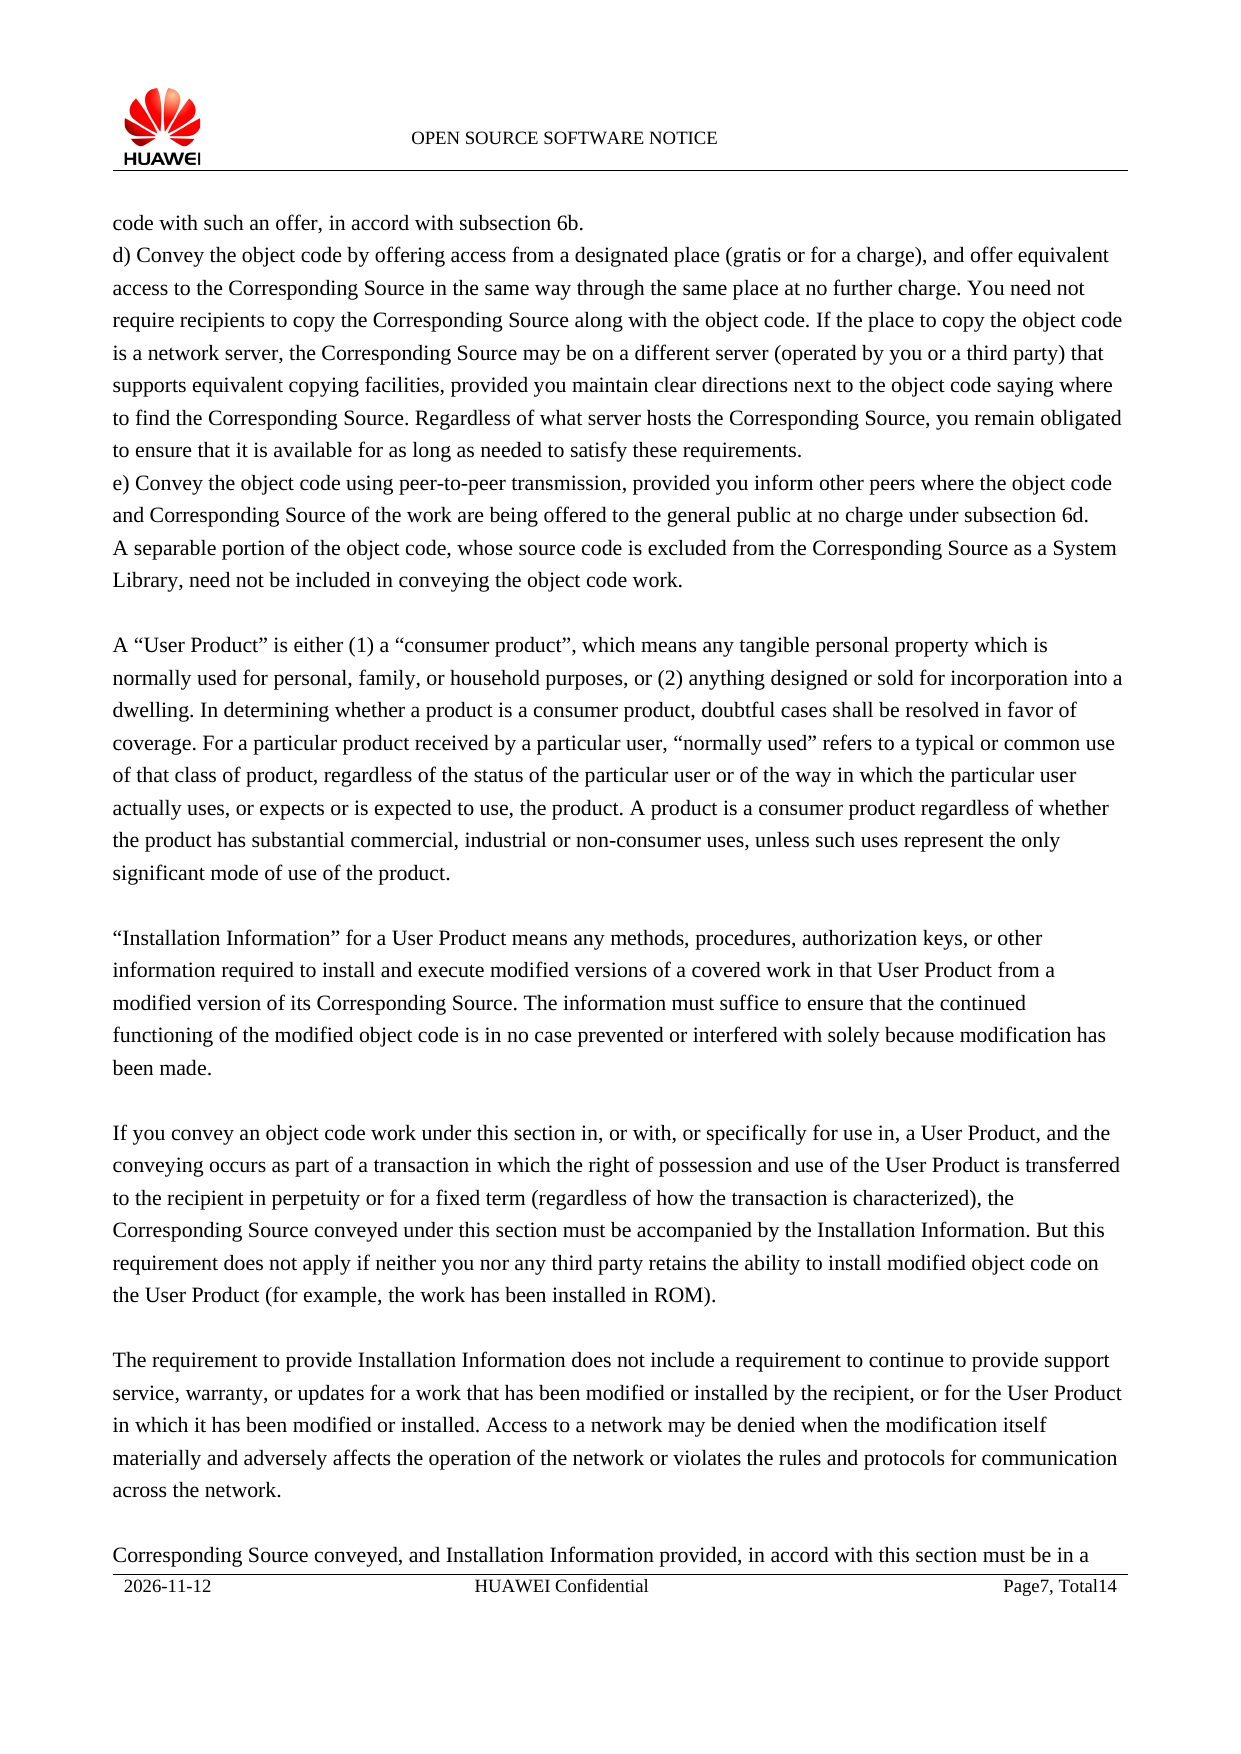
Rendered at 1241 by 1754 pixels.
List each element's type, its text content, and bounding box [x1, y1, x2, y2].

picture [124, 88, 201, 165]
